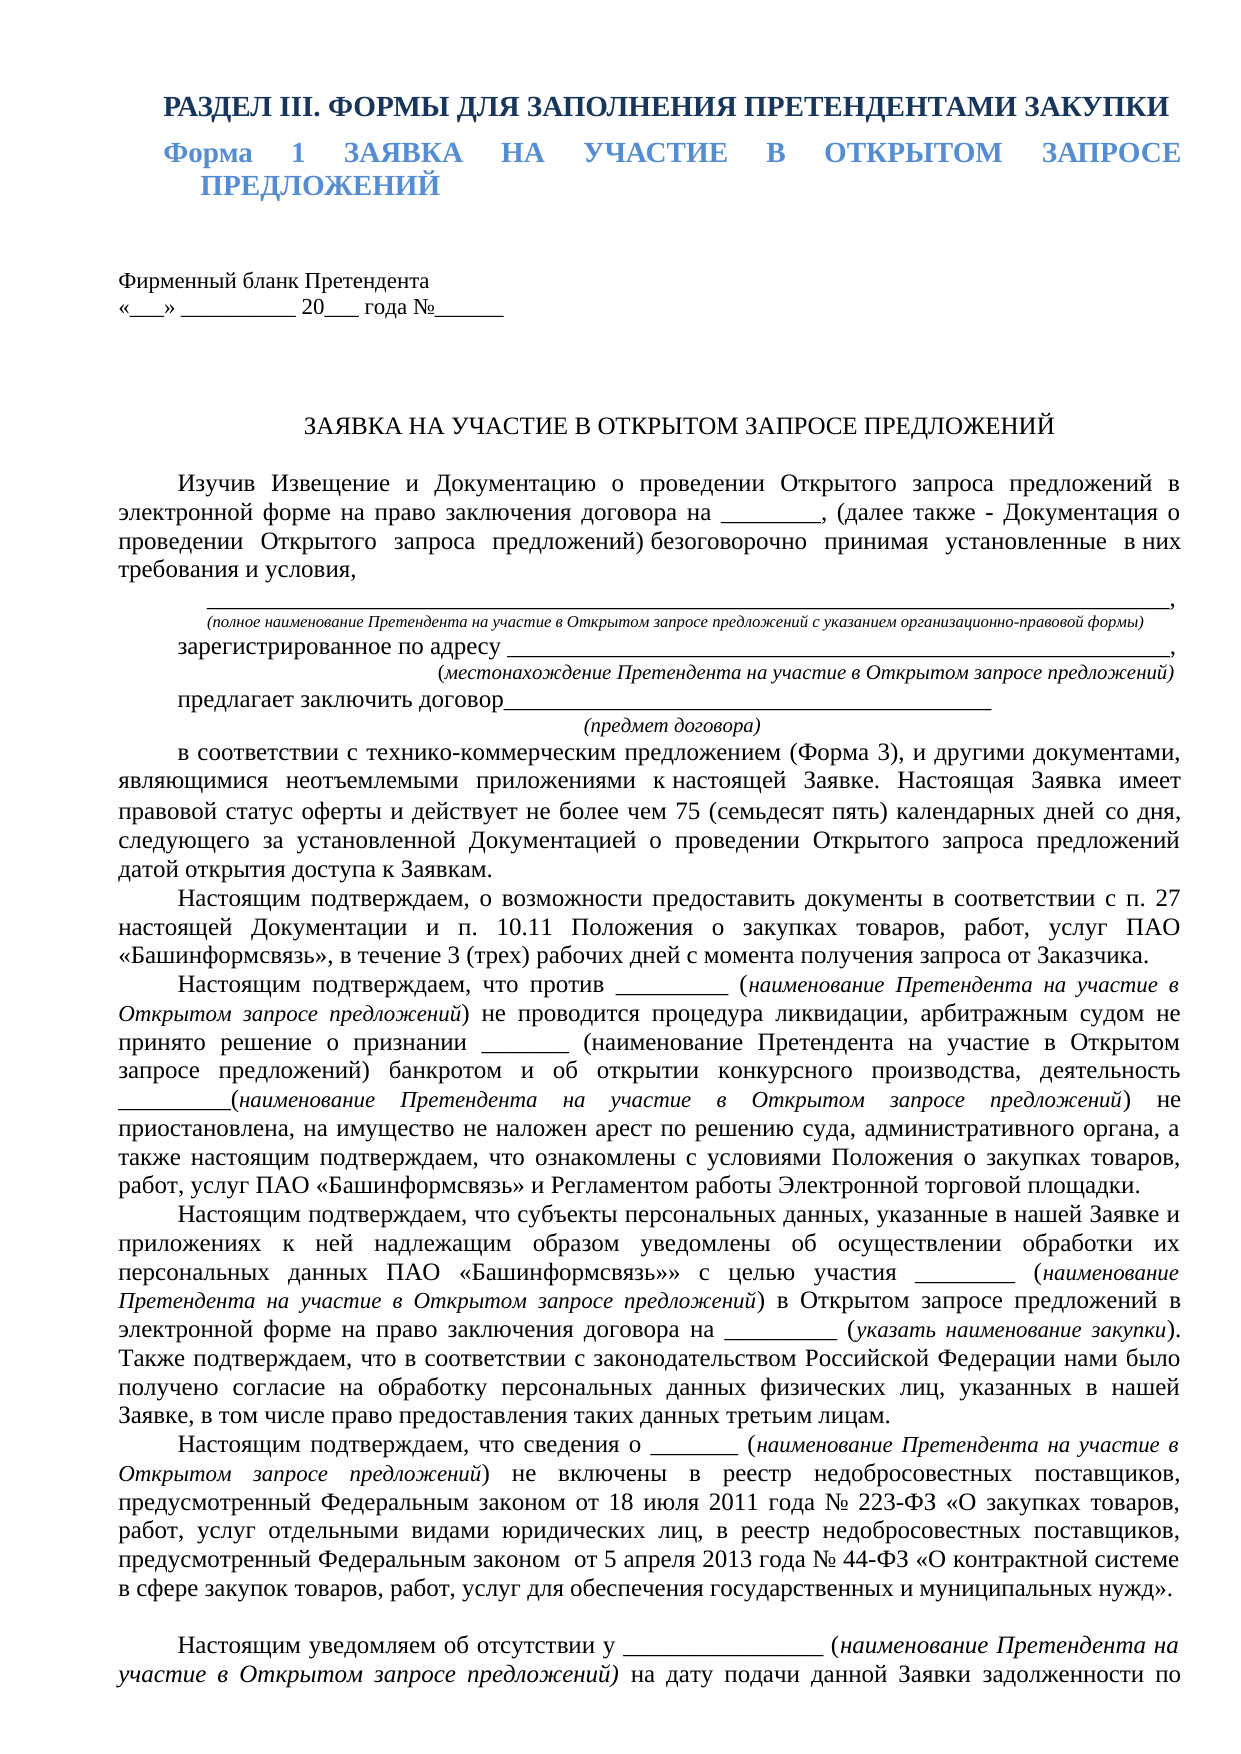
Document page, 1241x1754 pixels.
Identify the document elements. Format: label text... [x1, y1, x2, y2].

text зарегистрированное по адресу _____________________________________________________, [118, 631, 1181, 660]
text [118, 1630, 1181, 1688]
text Настоящим подтверждаем, о возможности предоставить документы в соответствии с п. 27 настоящей Документации и п. 10.11 Положения о закупках товаров, работ, услуг ПАО «Башинформсвязь», в течение 3 (трех) рабочих дней с момента получения запроса от Заказчика. [118, 883, 1181, 969]
text ЗАЯВКА НА УЧАСТИЕ В ОТКРЫТОМ ЗАПРОСЕ ПРЕДЛОЖЕНИЙ [118, 411, 1181, 439]
text Изучив Извещение и Документацию о проведении Открытого запроса предложений в электронной форме на право заключения договора на ________, (далее также - Документация о проведении Открытого запроса предложений) безоговорочно принимая установленные в них требования и условия, [118, 468, 1181, 583]
text «___» __________ 20___ года №______ [118, 293, 1181, 320]
text в соответствии с технико-коммерческим предложением (Форма 3), и другими документами, являющимися неотъемлемыми приложениями к настоящей Заявке. Настоящая Заявка имеет правовой статус оферты и действует не более чем 75 (семьдесят пять) календарных дней со дня, следующего за установленной Документацией о проведении Открытого запроса предложений датой открытия доступа к Заявкам. [118, 737, 1181, 883]
text _____________________________________________________________________________, (полное наименование Претендента на участие в Открытом запросе предложений с указанием организационно-правовой формы) [207, 583, 1181, 631]
text предлагает заключить договор_______________________________________ [118, 684, 1181, 713]
text Настоящим подтверждаем, что сведения о _______ (наименование Претендента на участие в Открытом запросе предложений) не включены в реестр недобросовестных поставщиков, предусмотренный Федеральным законом от 18 июля 2011 года № 223-ФЗ «О закупках товаров, работ, услуг отдельными видами юридических лиц, в реестр недобросовестных поставщиков, предусмотренный Федеральным законом от 5 апреля 2013 года № 44-ФЗ «О контрактной системе в сфере закупок товаров, работ, услуг для обеспечения государственных и муниципальных нужд». [118, 1429, 1181, 1602]
text Настоящим подтверждаем, что субъекты персональных данных, указанные в нашей Заявке и приложениях к ней надлежащим образом уведомлены об осуществлении обработки их персональных данных ПАО «Башинформсвязь»» с целью участия ________ (наименование Претендента на участие в Открытом запросе предложений) в Открытом запросе предложений в электронной форме на право заключения договора на _________ (указать наименование закупки). Также подтверждаем, что в соответствии с законодательством Российской Федерации нами было получено согласие на обработку персональных данных физических лиц, указанных в нашей Заявке, в том числе право предоставления таких данных третьим лицам. [118, 1199, 1181, 1429]
subtitle Форма 1 ЗАЯВКА НА УЧАСТИЕ В ОТКРЫТОМ ЗАПРОСЕ ПРЕДЛОЖЕНИЙ [163, 135, 1181, 202]
text (местонахождение Претендента на участие в Открытом запросе предложений) [118, 660, 1181, 684]
text Фирменный бланк Претендента [118, 267, 1181, 293]
subtitle РАЗДЕЛ III. ФОРМЫ ДЛЯ ЗАПОЛНЕНИЯ ПРЕТЕНДЕНТАМИ ЗАКУПКИ [163, 89, 1181, 122]
text (предмет договора) [118, 713, 1181, 737]
text Настоящим подтверждаем, что против _________ (наименование Претендента на участие в Открытом запросе предложений) не проводится процедура ликвидации, арбитражным судом не принято решение о признании _______ (наименование Претендента на участие в Открытом запросе предложений) банкротом и об открытии конкурсного производства, деятельность _________(наименование Претендента на участие в Открытом запросе предложений) не приостановлена, на имущество не наложен арест по решению суда, административного органа, а также настоящим подтверждаем, что ознакомлены с условиями Положения о закупках товаров, работ, услуг ПАО «Башинформсвязь» и Регламентом работы Электронной торговой площадки. [118, 969, 1181, 1199]
